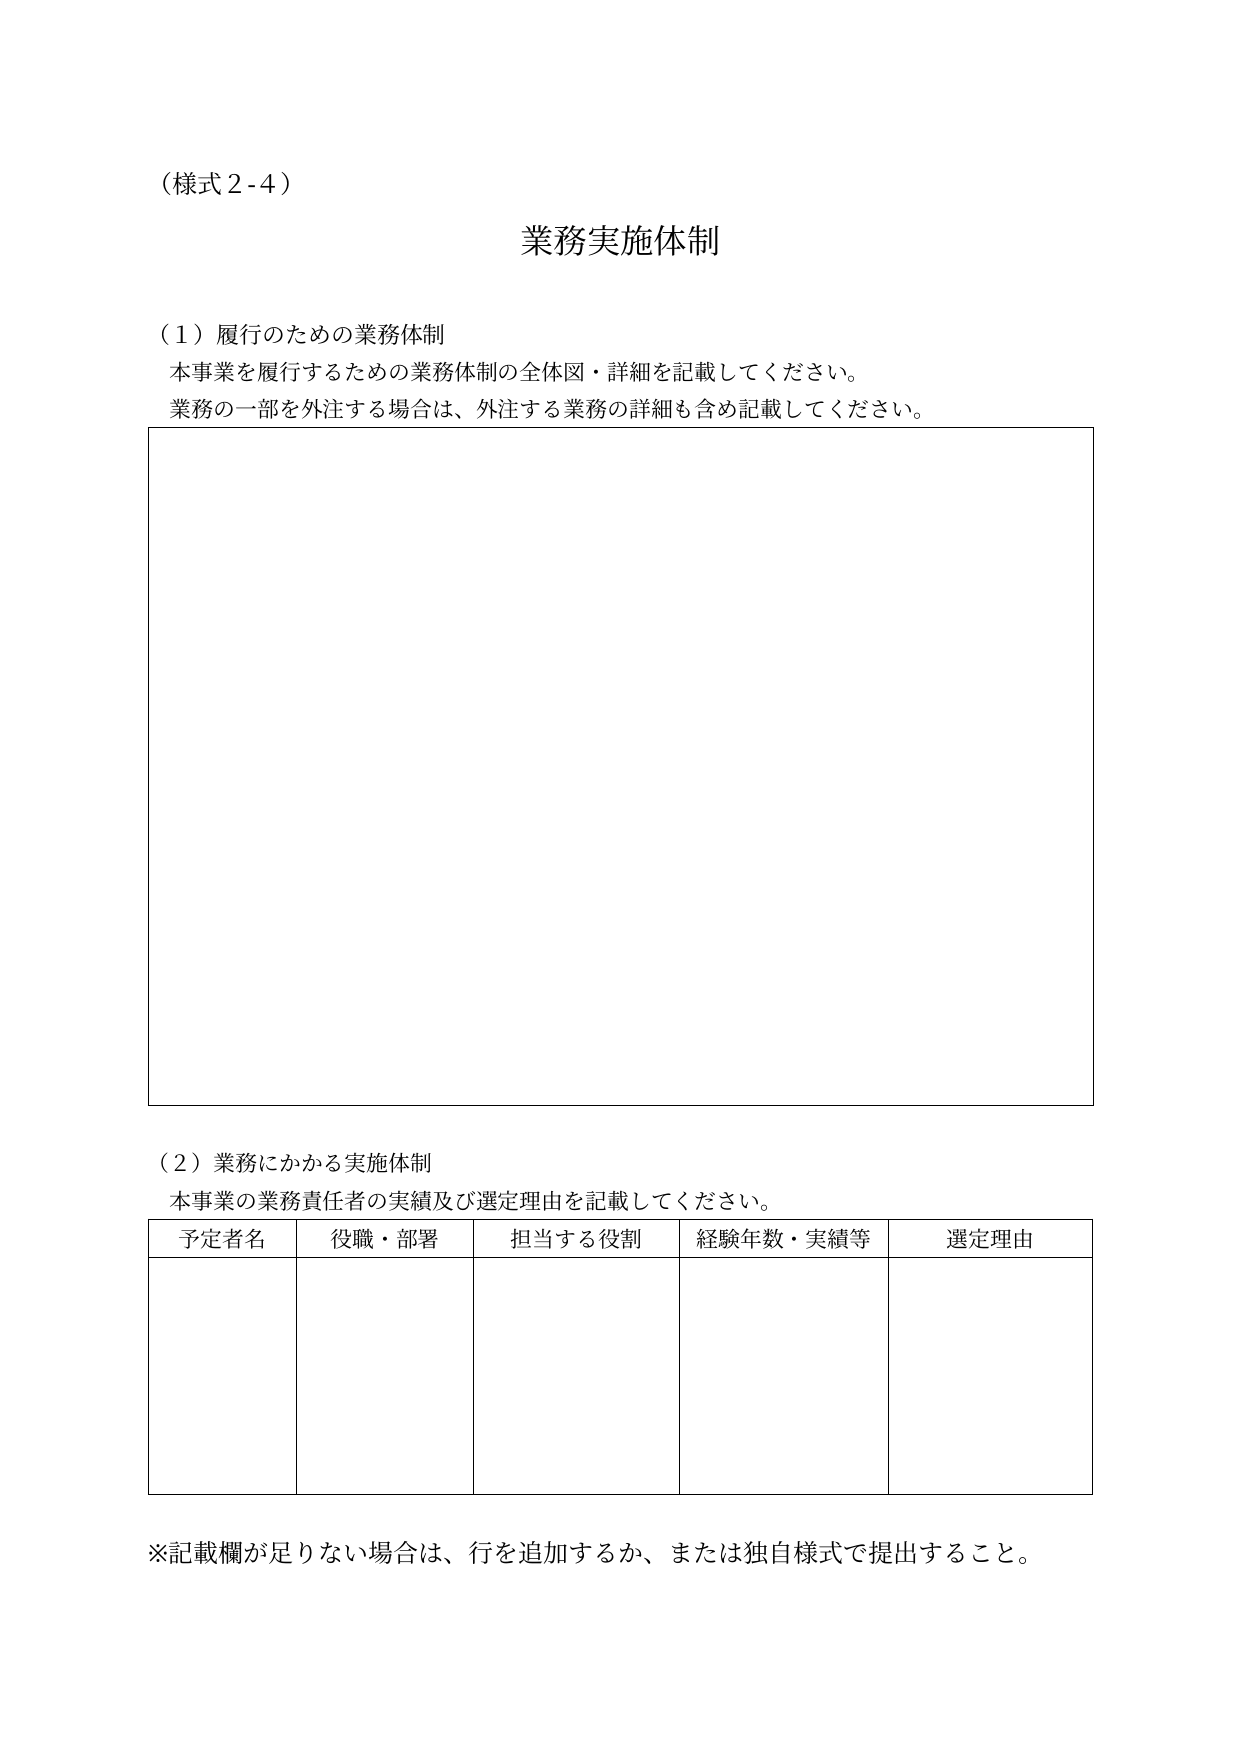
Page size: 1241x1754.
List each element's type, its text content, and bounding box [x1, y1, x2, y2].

table_header 役職・部署 [297, 1220, 473, 1257]
text 本事業の業務責任者の実績及び選定理由を記載してください。 [148, 1181, 1092, 1218]
table_cell [474, 1258, 679, 1494]
text （１）履行のための業務体制 [148, 314, 1092, 352]
table_header [149, 428, 1093, 1105]
table_header 選定理由 [889, 1220, 1092, 1257]
table_header 予定者名 [149, 1220, 296, 1257]
table_cell [149, 1258, 296, 1494]
text （２）業務にかかる実施体制 [148, 1143, 1092, 1181]
table_cell [889, 1258, 1092, 1494]
text ※記載欄が足りない場合は、行を追加するか、または独自様式で提出すること。 [148, 1533, 1093, 1570]
table_cell [680, 1258, 888, 1494]
table_header 経験年数・実績等 [680, 1220, 888, 1257]
text 本事業を履行するための業務体制の全体図・詳細を記載してください。 [148, 352, 1093, 389]
table_header 担当する役割 [474, 1220, 679, 1257]
text 業務実施体制 [148, 202, 1092, 277]
text （様式２-４） [148, 164, 1092, 202]
table_cell [297, 1258, 473, 1494]
text 業務の一部を外注する場合は、外注する業務の詳細も含め記載してください。 [148, 389, 1093, 427]
